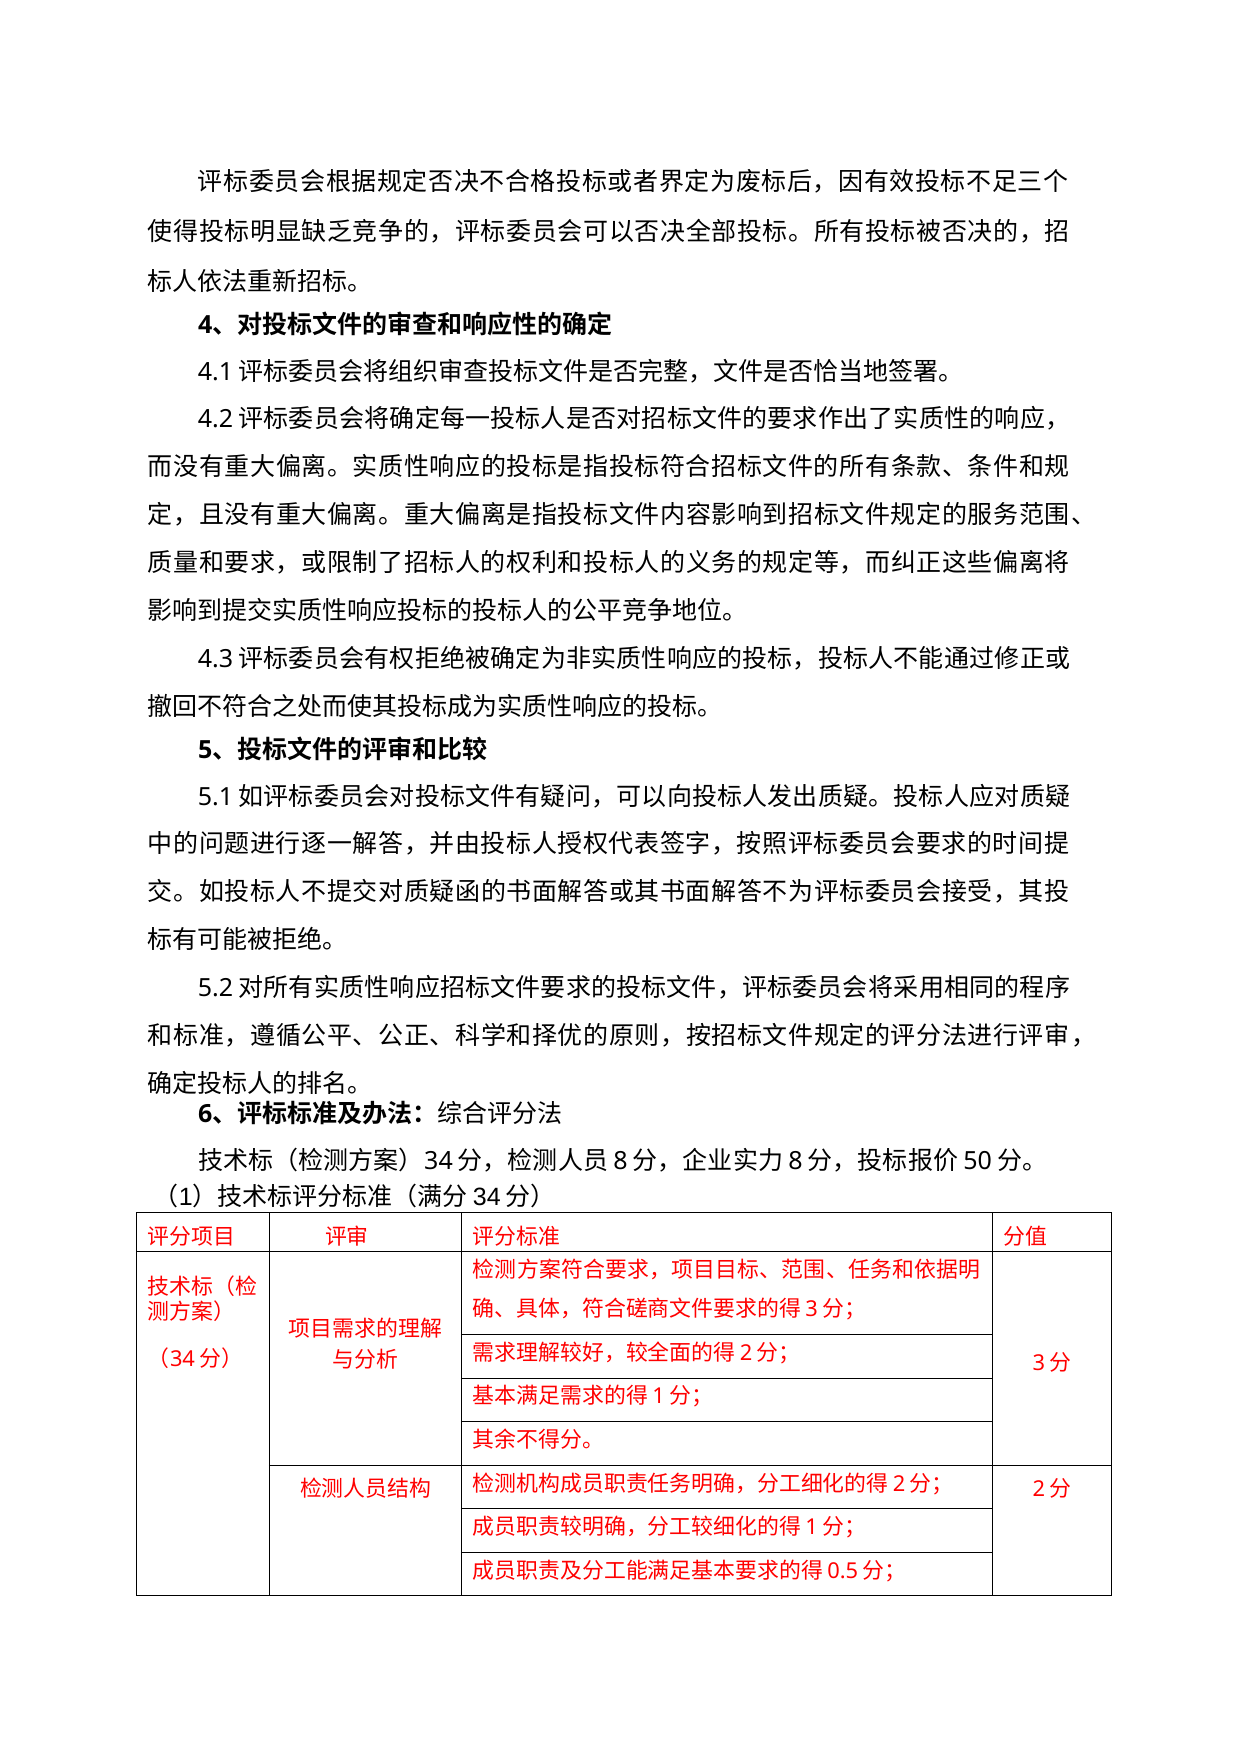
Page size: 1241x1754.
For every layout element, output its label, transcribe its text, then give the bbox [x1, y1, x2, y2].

text 6、评标标准及办法：综合评分法 [198, 1102, 1071, 1127]
table_cell 检测机构成员职责任务明确，分工细化的得2分； [462, 1466, 992, 1508]
table_cell 检测人员结构 [270, 1466, 461, 1595]
text 4、对投标文件的审查和响应性的确定 [148, 300, 1071, 342]
text 技术标（检测方案）34分，检测人员8分，企业实力8分，投标报价50分。 [198, 1150, 1071, 1175]
text 5、投标文件的评审和比较 [148, 725, 1071, 767]
table_cell 2分 [993, 1466, 1111, 1595]
text 4.3评标委员会有权拒绝被确定为非实质性响应的投标，投标人不能通过修正或撤回不符合之处而使其投标成为实质性响应的投标。 [148, 629, 1071, 725]
subtitle （1）技术标评分标准（满分34分） [154, 1175, 1071, 1212]
table_header 分值 [993, 1213, 1111, 1251]
text 4.2评标委员会将确定每一投标人是否对招标文件的要求作出了实质性的响应，而没有重大偏离。实质性响应的投标是指投标符合招标文件的所有条款、条件和规定，且没有重大偏离。重大偏离是指投标文件内容影响到招标文件规定的服务范围、质量和要求，或限制了招标人的权利和投标人的义务的规定等，而纠正这些偏离将影响到提交实质性响应投标的投标人的公平竞争地位。 [148, 389, 1071, 629]
text 5.2对所有实质性响应招标文件要求的投标文件，评标委员会将采用相同的程序和标准，遵循公平、公正、科学和择优的原则，按招标文件规定的评分法进行评审，确定投标人的排名。 [148, 958, 1071, 1102]
table_header 评审 [270, 1213, 461, 1251]
table_cell 成员职责较明确，分工较细化的得1分； [462, 1509, 992, 1552]
text 5.1如评标委员会对投标文件有疑问，可以向投标人发出质疑。投标人应对质疑中的问题进行逐一解答，并由投标人授权代表签字，按照评标委员会要求的时间提交。如投标人不提交对质疑函的书面解答或其书面解答不为评标委员会接受，其投标有可能被拒绝。 [148, 767, 1071, 958]
table_cell 需求理解较好，较全面的得2分； [462, 1335, 992, 1377]
table_cell 其余不得分。 [462, 1422, 992, 1464]
table_cell 3分 [993, 1252, 1111, 1464]
table_cell 基本满足需求的得1分； [462, 1379, 992, 1421]
text 4.1评标委员会将组织审查投标文件是否完整，文件是否恰当地签署。 [148, 342, 1071, 389]
table_header 评分标准 [462, 1213, 992, 1251]
table_cell 检测方案符合要求，项目目标、范围、任务和依据明确、具体，符合磋商文件要求的得3分； [462, 1252, 992, 1334]
table_header 评分项目 [137, 1213, 269, 1251]
table_cell 成员职责及分工能满足基本要求的得0.5分； [462, 1553, 992, 1595]
table_cell 项目需求的理解 与分析 [270, 1252, 461, 1464]
table_cell 技术标（检测方案） （34分） [137, 1252, 269, 1595]
text 评标委员会根据规定否决不合格投标或者界定为废标后，因有效投标不足三个使得投标明显缺乏竞争的，评标委员会可以否决全部投标。所有投标被否决的，招标人依法重新招标。 [148, 150, 1071, 300]
